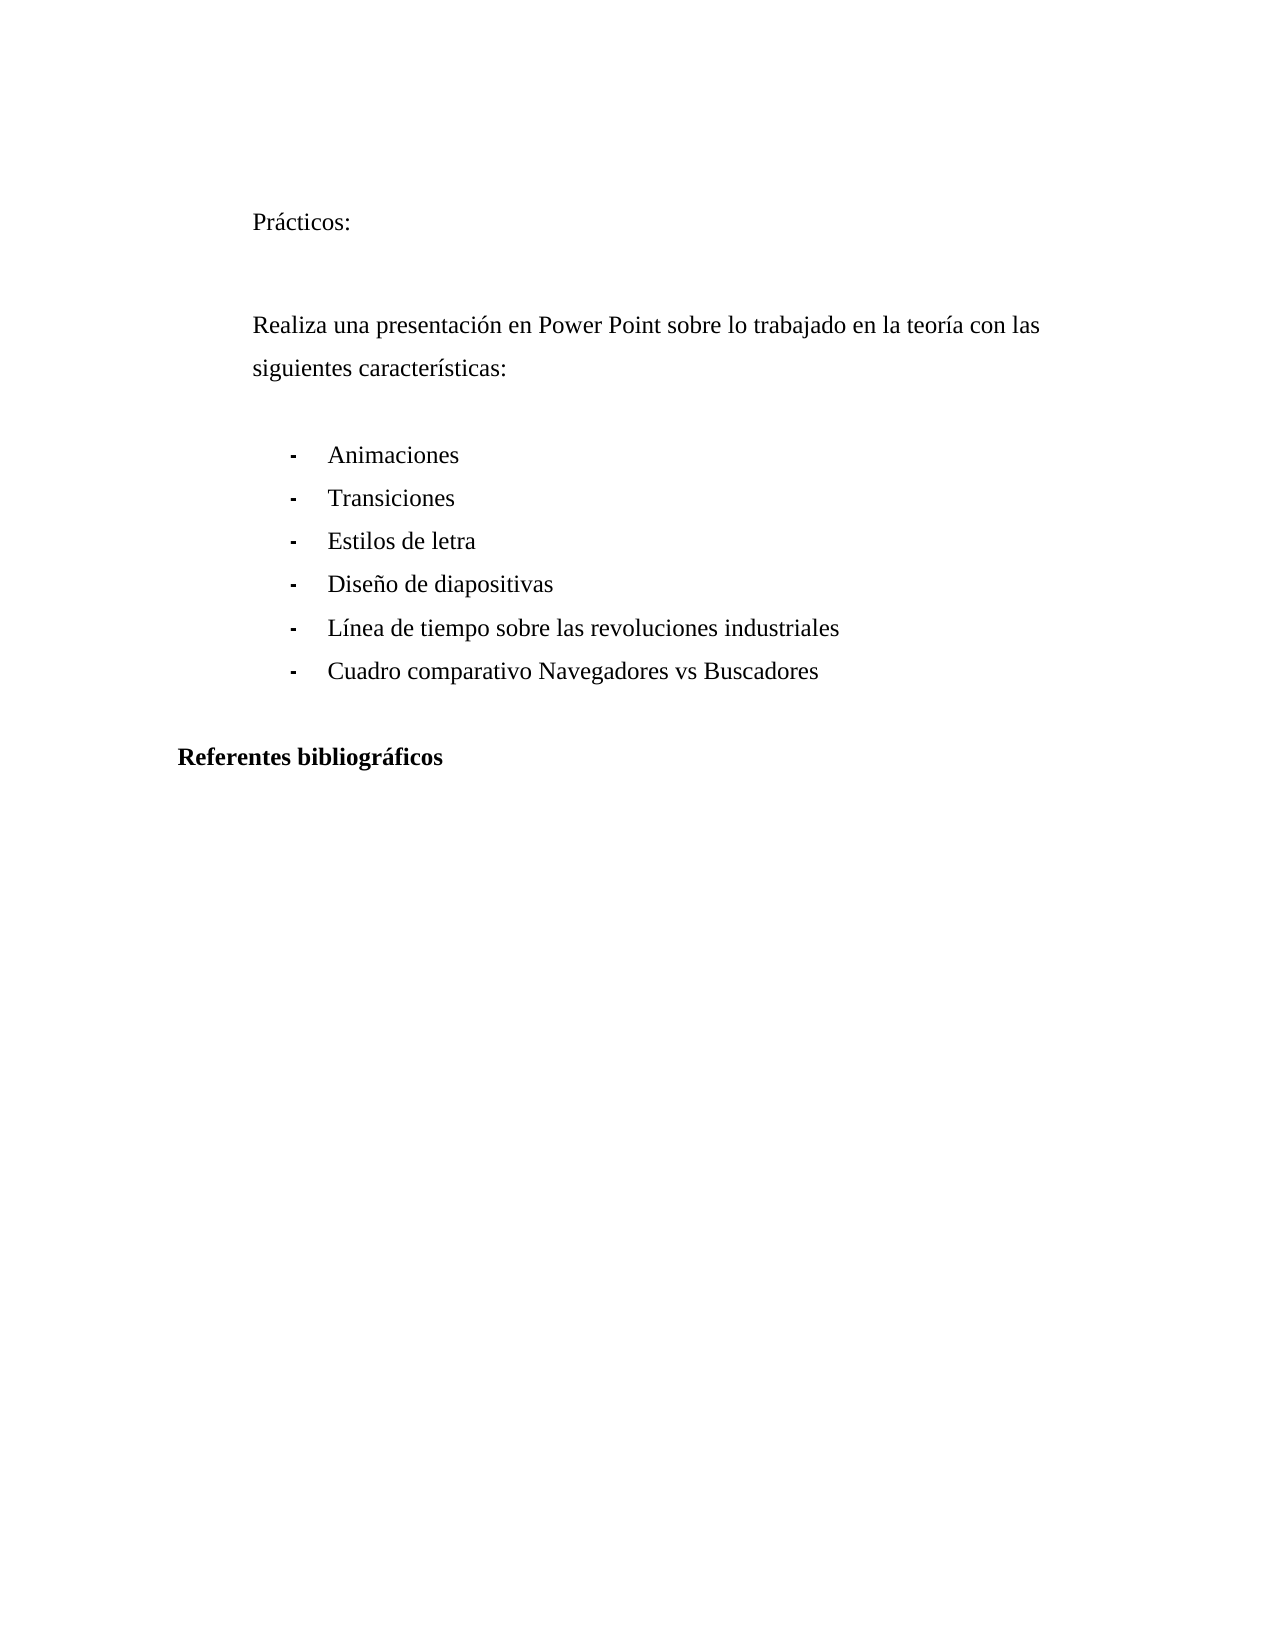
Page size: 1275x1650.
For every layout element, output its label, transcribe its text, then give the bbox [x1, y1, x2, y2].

list Transiciones [290, 483, 1098, 512]
text Referentes bibliográficos [177, 742, 1098, 771]
list Cuadro comparativo Navegadores vs Buscadores [290, 656, 1098, 685]
list Estilos de letra [290, 526, 1098, 555]
list Línea de tiempo sobre las revoluciones industriales [290, 613, 1098, 641]
list Diseño de diapositivas [290, 569, 1098, 598]
text Realiza una presentación en Power Point sobre lo trabajado en la teoría con las siguientes características: [252, 310, 1098, 382]
text Prácticos: [252, 207, 1098, 236]
list Animaciones [290, 440, 1098, 468]
